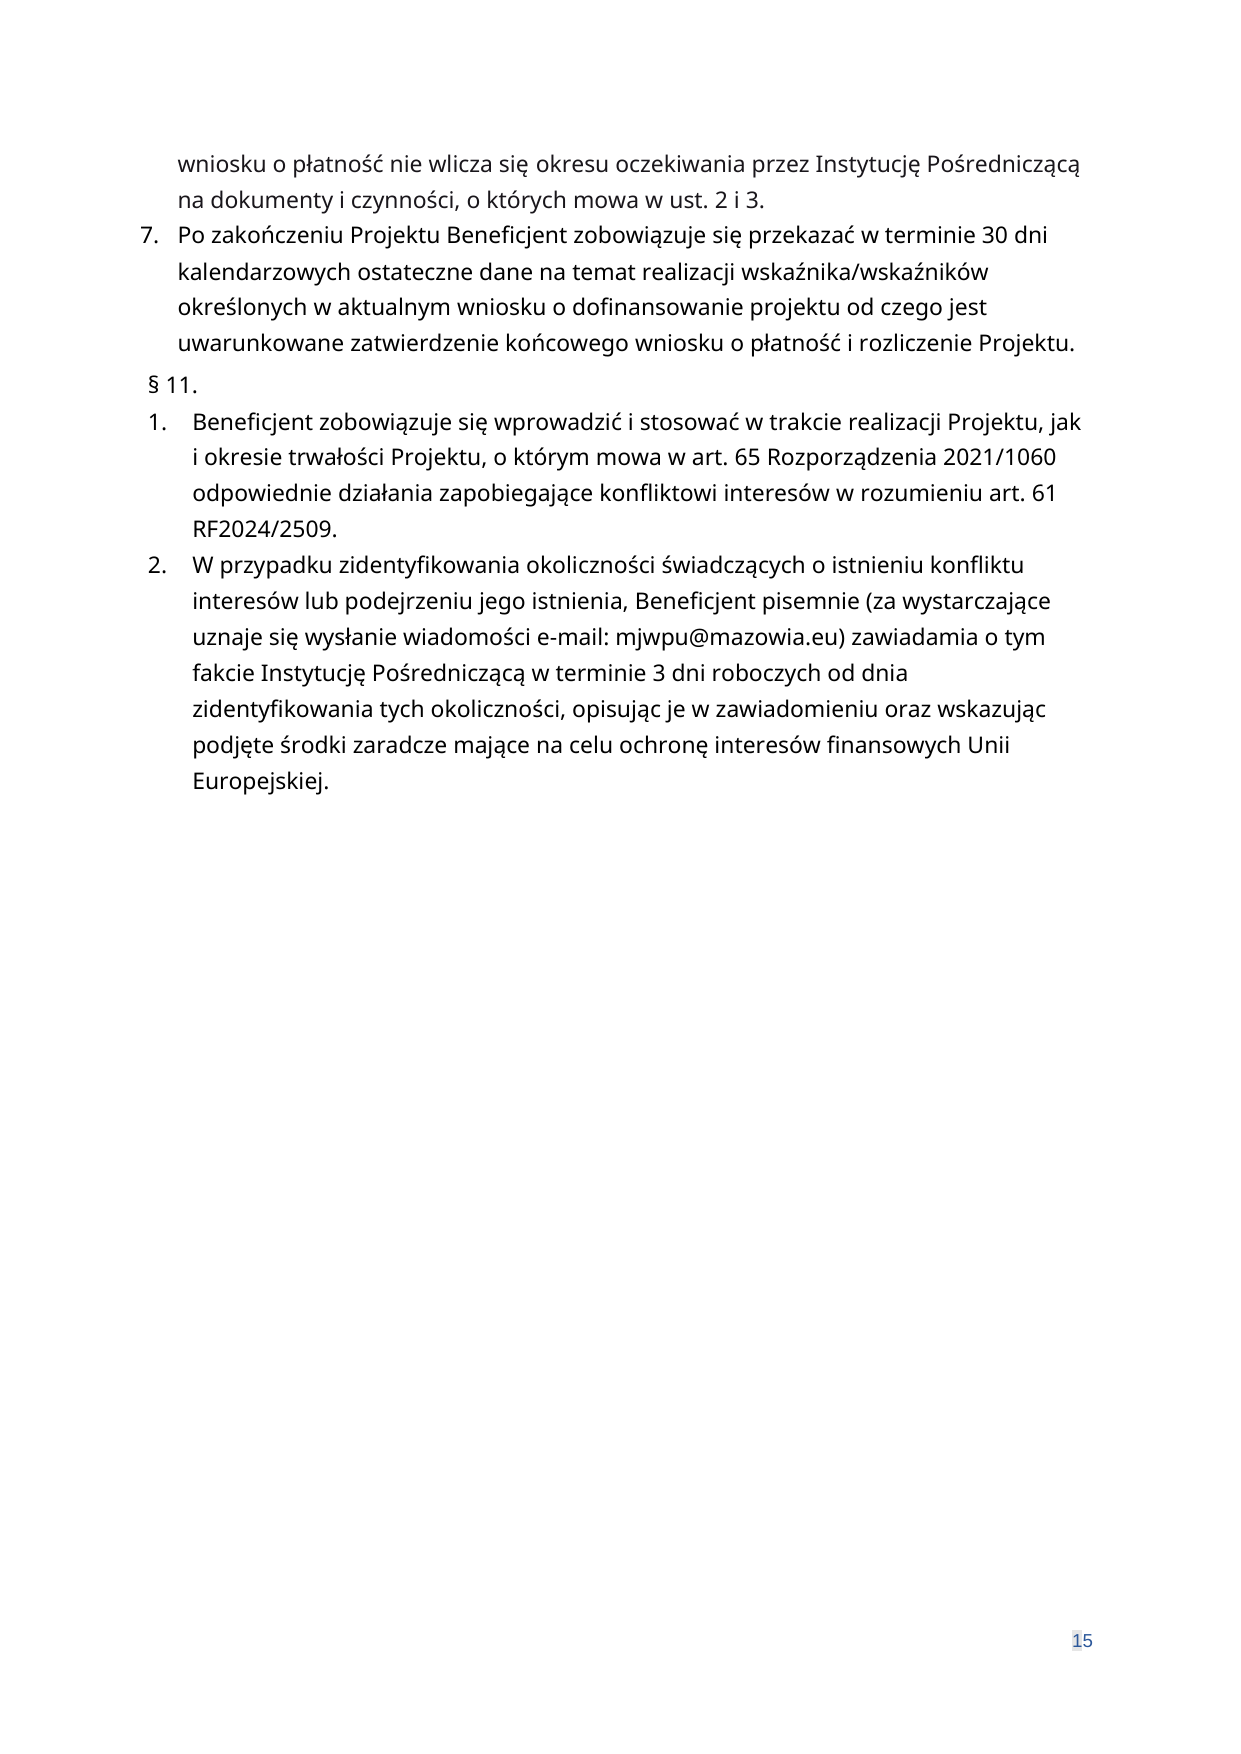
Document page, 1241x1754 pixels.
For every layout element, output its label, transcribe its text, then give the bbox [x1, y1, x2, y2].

list W przypadku zidentyfikowania okoliczności świadczących o istnieniu konfliktu interesów lub podejrzeniu jego istnienia, Beneficjent pisemnie (za wystarczające uznaje się wysłanie wiadomości e-mail: mjwpu@mazowia.eu) zawiadamia o tym fakcie Instytucję Pośredniczącą w terminie 3 dni roboczych od dnia zidentyfikowania tych okoliczności, opisując je w zawiadomieniu oraz wskazując podjęte środki zaradcze mające na celu ochronę interesów finansowych Unii Europejskiej. [148, 549, 1093, 796]
subtitle § 11. [148, 369, 1093, 401]
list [140, 148, 1093, 215]
list Beneficjent zobowiązuje się wprowadzić i stosować w trakcie realizacji Projektu, jak i okresie trwałości Projektu, o którym mowa w art. 65 Rozporządzenia 2021/1060 odpowiednie działania zapobiegające konfliktowi interesów w rozumieniu art. 61 RF2024/2509. [148, 405, 1093, 544]
list Po zakończeniu Projektu Beneficjent zobowiązuje się przekazać w terminie 30 dni kalendarzowych ostateczne dane na temat realizacji wskaźnika/wskaźników określonych w aktualnym wniosku o dofinansowanie projektu od czego jest uwarunkowane zatwierdzenie końcowego wniosku o płatność i rozliczenie Projektu. [140, 219, 1093, 358]
